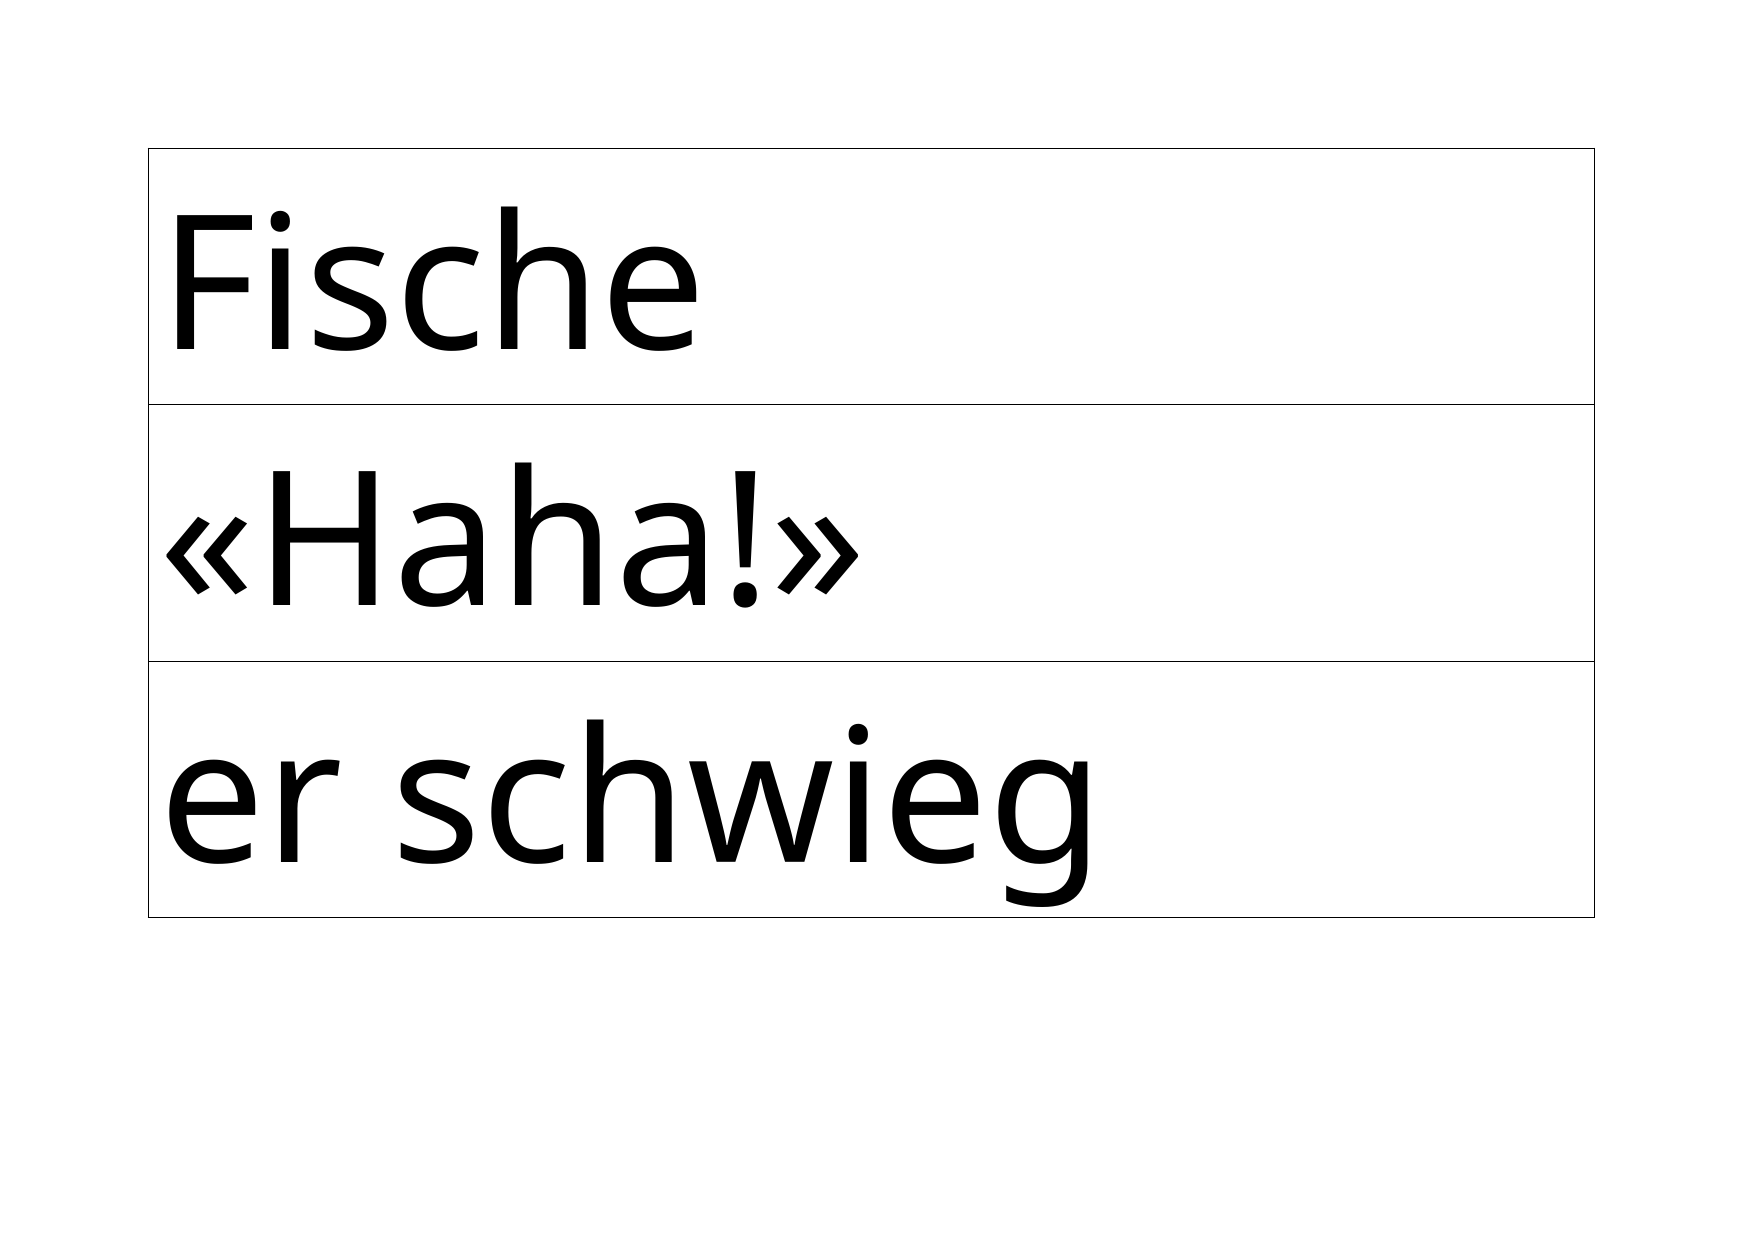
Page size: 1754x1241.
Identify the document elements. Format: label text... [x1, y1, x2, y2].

table_cell zeichneten Fische [149, 149, 1594, 404]
table_cell «Haha!» [149, 405, 1594, 661]
table_cell er schwieg [149, 662, 1594, 917]
